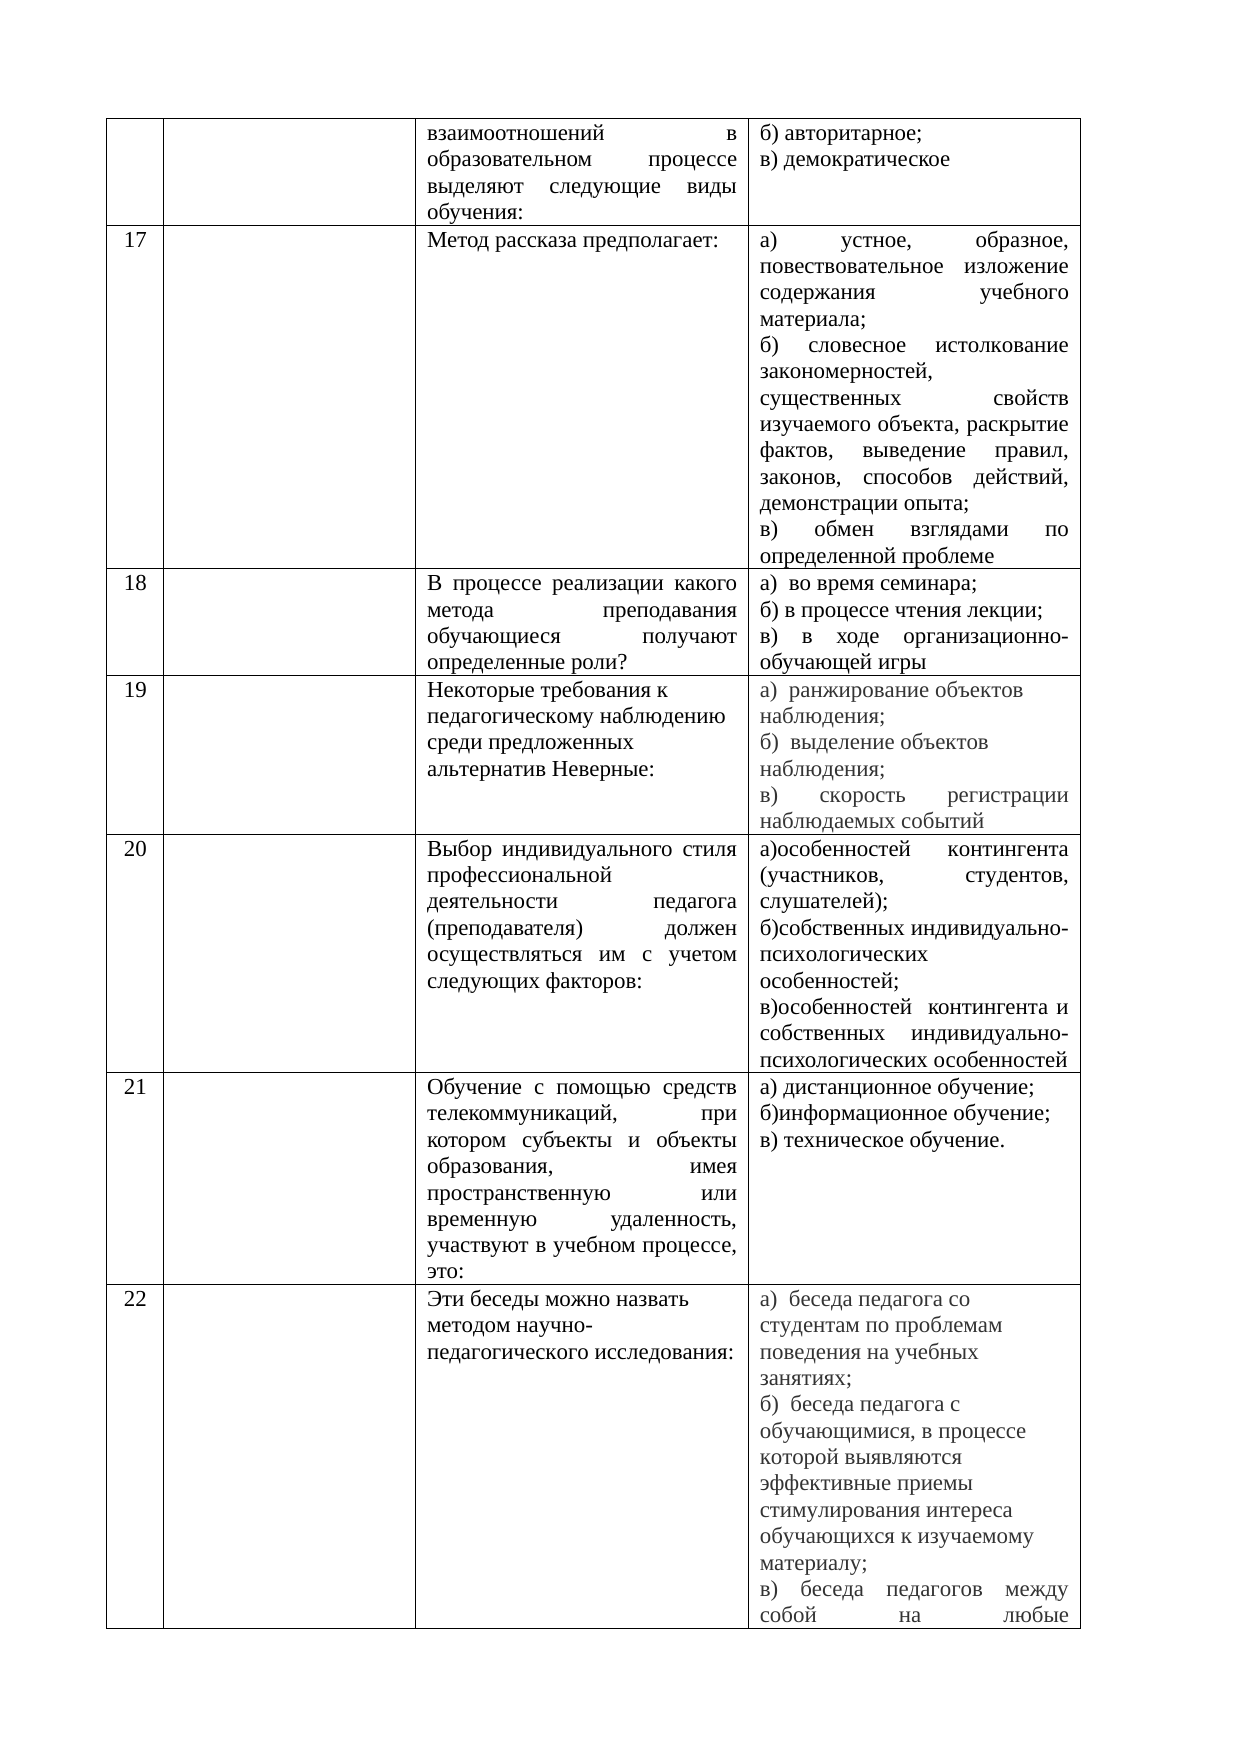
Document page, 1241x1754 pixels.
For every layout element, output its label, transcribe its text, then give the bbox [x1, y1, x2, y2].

table_cell [164, 835, 415, 1072]
table_cell Некоторые требования к педагогическому наблюдению среди предложенных альтернатив Неверные: [416, 676, 748, 834]
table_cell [749, 119, 1080, 224]
table_cell [164, 1073, 415, 1284]
table_cell [164, 1285, 415, 1628]
table_cell 17 [107, 226, 163, 568]
table_cell 16 [107, 119, 163, 224]
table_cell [749, 1285, 1080, 1628]
table_cell [164, 676, 415, 834]
table_cell Метод рассказа предполагает: [416, 226, 748, 568]
table_cell Обучение с помощью средств телекоммуникаций, при котором субъекты и объекты образования, имея пространственную или временную удаленность, участвуют в учебном процессе, это: [416, 1073, 748, 1284]
table_cell В процессе реализации какого метода преподавания обучающиеся получают определенные роли? [416, 569, 748, 675]
table_cell [164, 226, 415, 568]
table_cell а) ранжирование объектов наблюдения; б) выделение объектов наблюдения; в) скорость регистрации наблюдаемых событий [749, 676, 1080, 834]
table_cell 22 [107, 1285, 163, 1628]
table_cell а)особенностей контингента (участников, студентов, слушателей); б)собственных индивидуально-психологических особенностей; в)особенностей контингента и собственных индивидуально-психологических особенностей [749, 835, 1080, 1072]
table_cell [416, 1285, 748, 1628]
table_cell [164, 119, 415, 224]
table_cell [164, 569, 415, 675]
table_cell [416, 119, 748, 224]
table_cell 21 [107, 1073, 163, 1284]
table_cell 18 [107, 569, 163, 675]
table_cell 19 [107, 676, 163, 834]
table_cell а) устное, образное, повествовательное изложение содержания учебного материала; б) словесное истолкование закономерностей, существенных свойств изучаемого объекта, раскрытие фактов, выведение правил, законов, способов действий, демонстрации опыта; в) обмен взглядами по определенной проблеме [749, 226, 1080, 568]
table_cell Выбор индивидуального стиля профессиональной деятельности педагога (преподавателя) должен осуществляться им с учетом следующих факторов: [416, 835, 748, 1072]
table_cell а) во время семинара; б) в процессе чтения лекции; в) в ходе организационно-обучающей игры [749, 569, 1080, 675]
table_cell а) дистанционное обучение; б)информационное обучение; в) техническое обучение. [749, 1073, 1080, 1284]
table_cell 20 [107, 835, 163, 1072]
